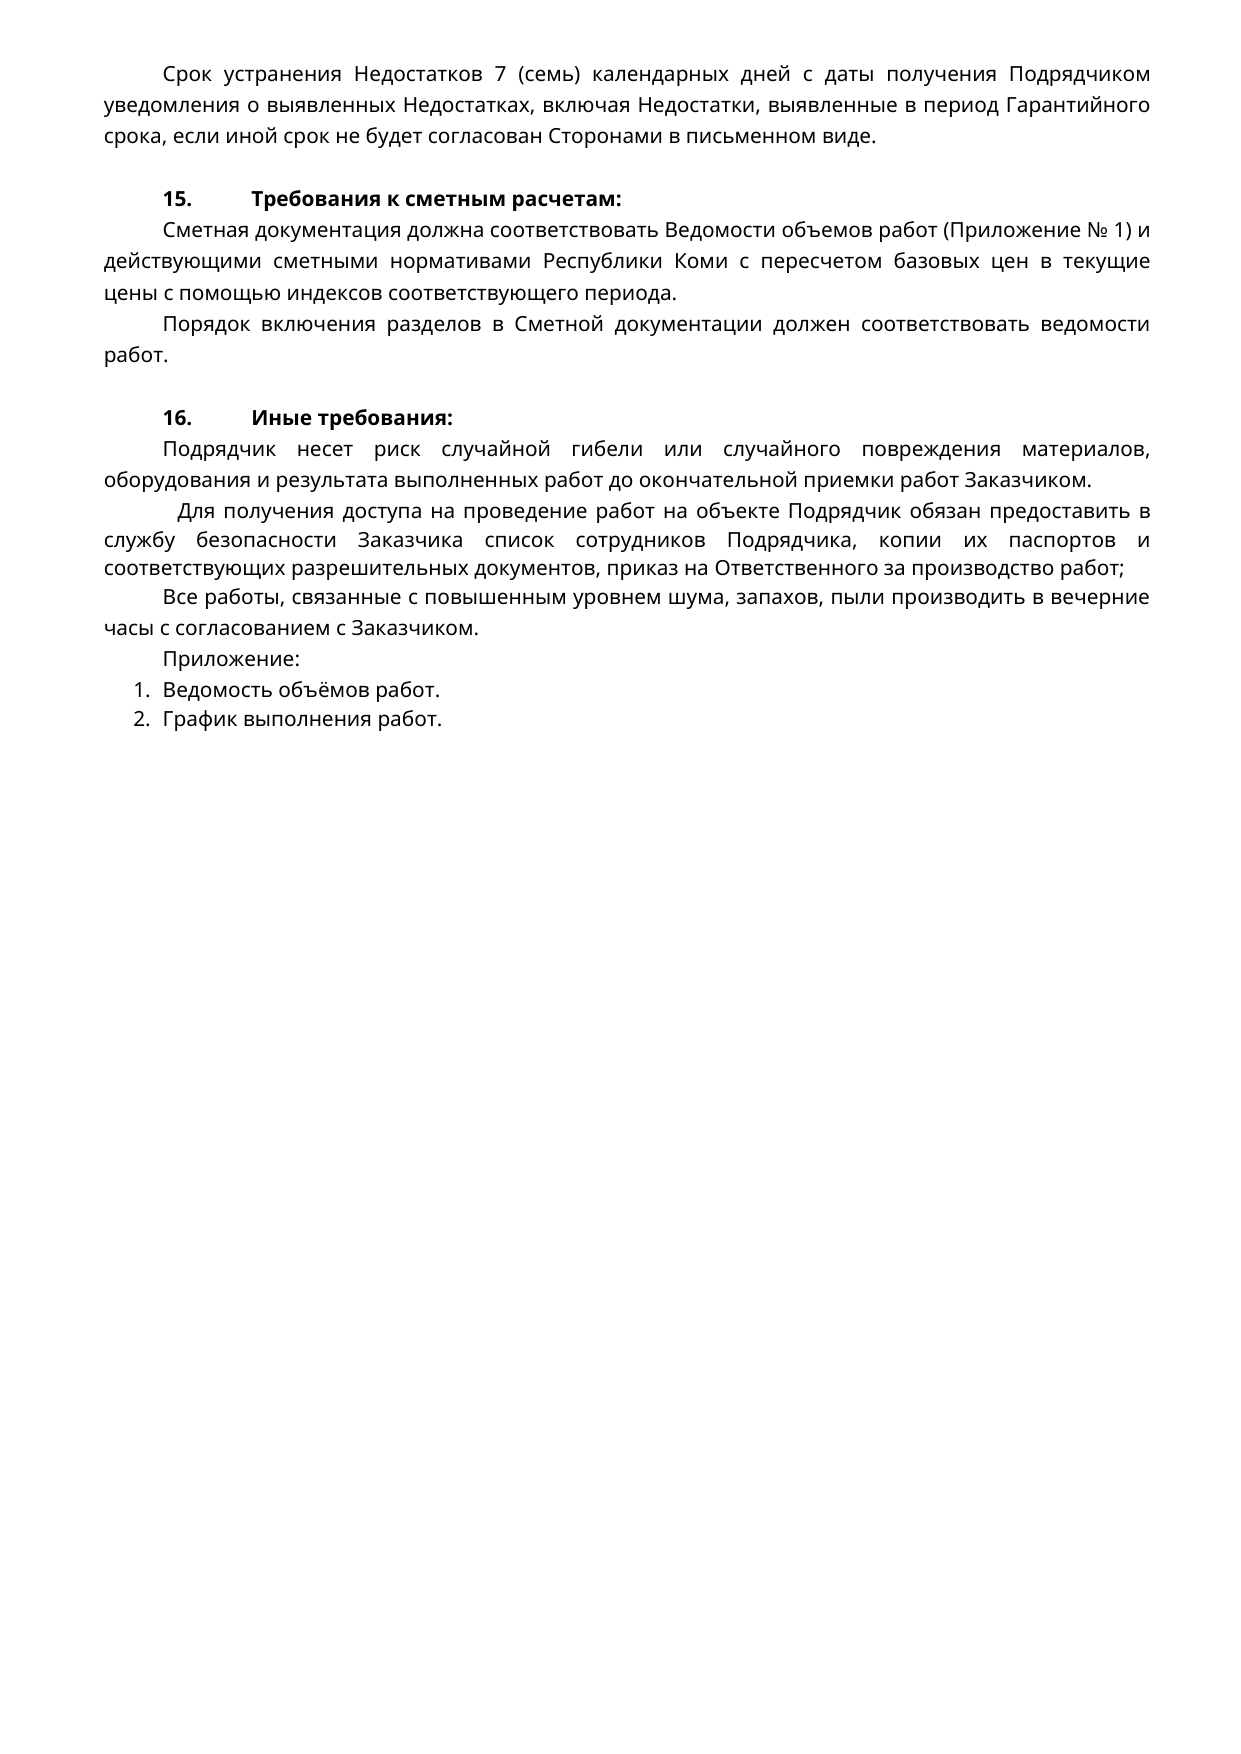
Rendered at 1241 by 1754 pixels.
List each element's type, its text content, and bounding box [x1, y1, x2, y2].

text Приложение: [103, 644, 1152, 673]
text Срок устранения Недостатков 7 (семь) календарных дней с даты получения Подрядчиком уведомления о выявленных Недостатках, включая Недостатки, выявленные в период Гарантийного срока, если иной срок не будет согласован Сторонами в письменном виде. [103, 59, 1152, 150]
text Порядок включения разделов в Сметной документации должен соответствовать ведомости работ. [103, 309, 1152, 369]
text Сметная документация должна соответствовать Ведомости объемов работ (Приложение № 1) и действующими сметными нормативами Республики Коми с пересчетом базовых цен в текущие цены с помощью индексов соответствующего периода. [103, 215, 1152, 306]
text Подрядчик несет риск случайной гибели или случайного повреждения материалов, оборудования и результата выполненных работ до окончательной приемки работ Заказчиком. [103, 434, 1152, 494]
text Все работы, связанные с повышенным уровнем шума, запахов, пыли производить в вечерние часы с согласованием с Заказчиком. [103, 582, 1152, 642]
list Ведомость объёмов работ. [133, 676, 1152, 704]
list Требования к сметным расчетам: [103, 184, 1152, 212]
list График выполнения работ. [133, 704, 1152, 732]
list Иные требования: [103, 403, 1152, 431]
text Для получения доступа на проведение работ на объекте Подрядчик обязан предоставить в службу безопасности Заказчика список сотрудников Подрядчика, копии их паспортов и соответствующих разрешительных документов, приказ на Ответственного за производство работ; [103, 497, 1152, 582]
